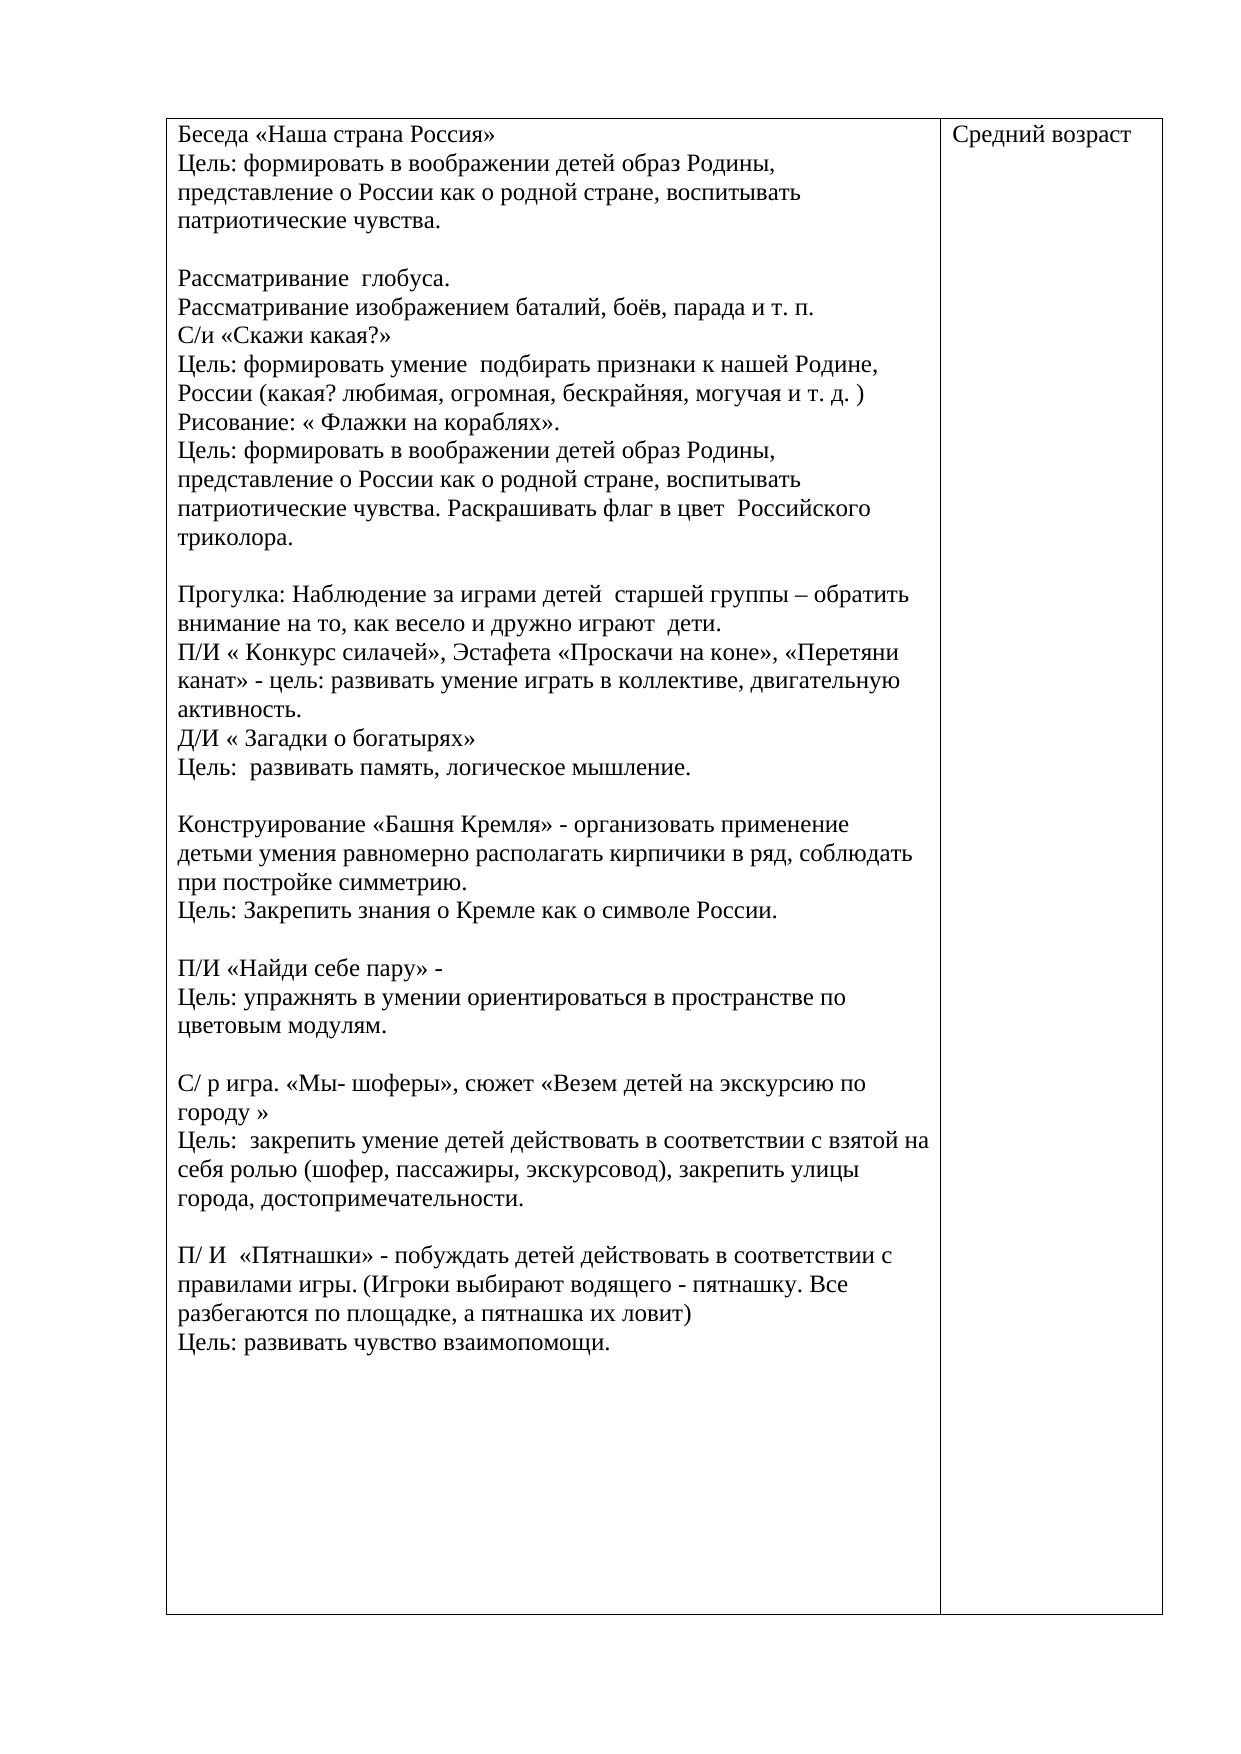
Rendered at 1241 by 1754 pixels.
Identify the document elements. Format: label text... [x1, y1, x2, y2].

table_cell Средний возраст [941, 119, 1162, 1614]
table_cell Беседа «Наша страна Россия» Цель: формировать в воображении детей образ Родины, представление о России как о родной стране, воспитывать патриотические чувства. Рассматривание глобуса. Рассматривание изображением баталий, боёв, парада и т. п. С/и «Скажи какая?» Цель: формировать умение подбирать признаки к нашей Родине, России (какая? любимая, огромная, бескрайняя, могучая и т. д. ) Рисование: « Флажки на кораблях». Цель: формировать в воображении детей образ Родины, представление о России как о родной стране, воспитывать патриотические чувства. Раскрашивать флаг в цвет Российского триколора. Прогулка: Наблюдение за играми детей старшей группы – обратить внимание на то, как весело и дружно играют дети. П/И « Конкурс силачей», Эстафета «Проскачи на коне», «Перетяни канат» - цель: развивать умение играть в коллективе, двигательную активность. Д/И « Загадки о богатырях» Цель: развивать память, логическое мышление. Конструирование «Башня Кремля» - организовать применение детьми умения равномерно располагать кирпичики в ряд, соблюдать при постройке симметрию. Цель: Закрепить знания о Кремле как о символе России. П/И «Найди себе пару» - Цель: упражнять в умении ориентироваться в пространстве по цветовым модулям. С/ р игра. «Мы- шоферы», сюжет «Везем детей на экскурсию по городу » Цель: закрепить умение детей действовать в соответствии с взятой на себя ролью (шофер, пассажиры, экскурсовод), закрепить улицы города, достопримечательности. П/ И «Пятнашки» - побуждать детей действовать в соответствии с правилами игры. (Игроки выбирают водящего - пятнашку. Все разбегаются по площадке, а пятнашка их ловит) Цель: развивать чувство взаимопомощи. [167, 119, 940, 1614]
